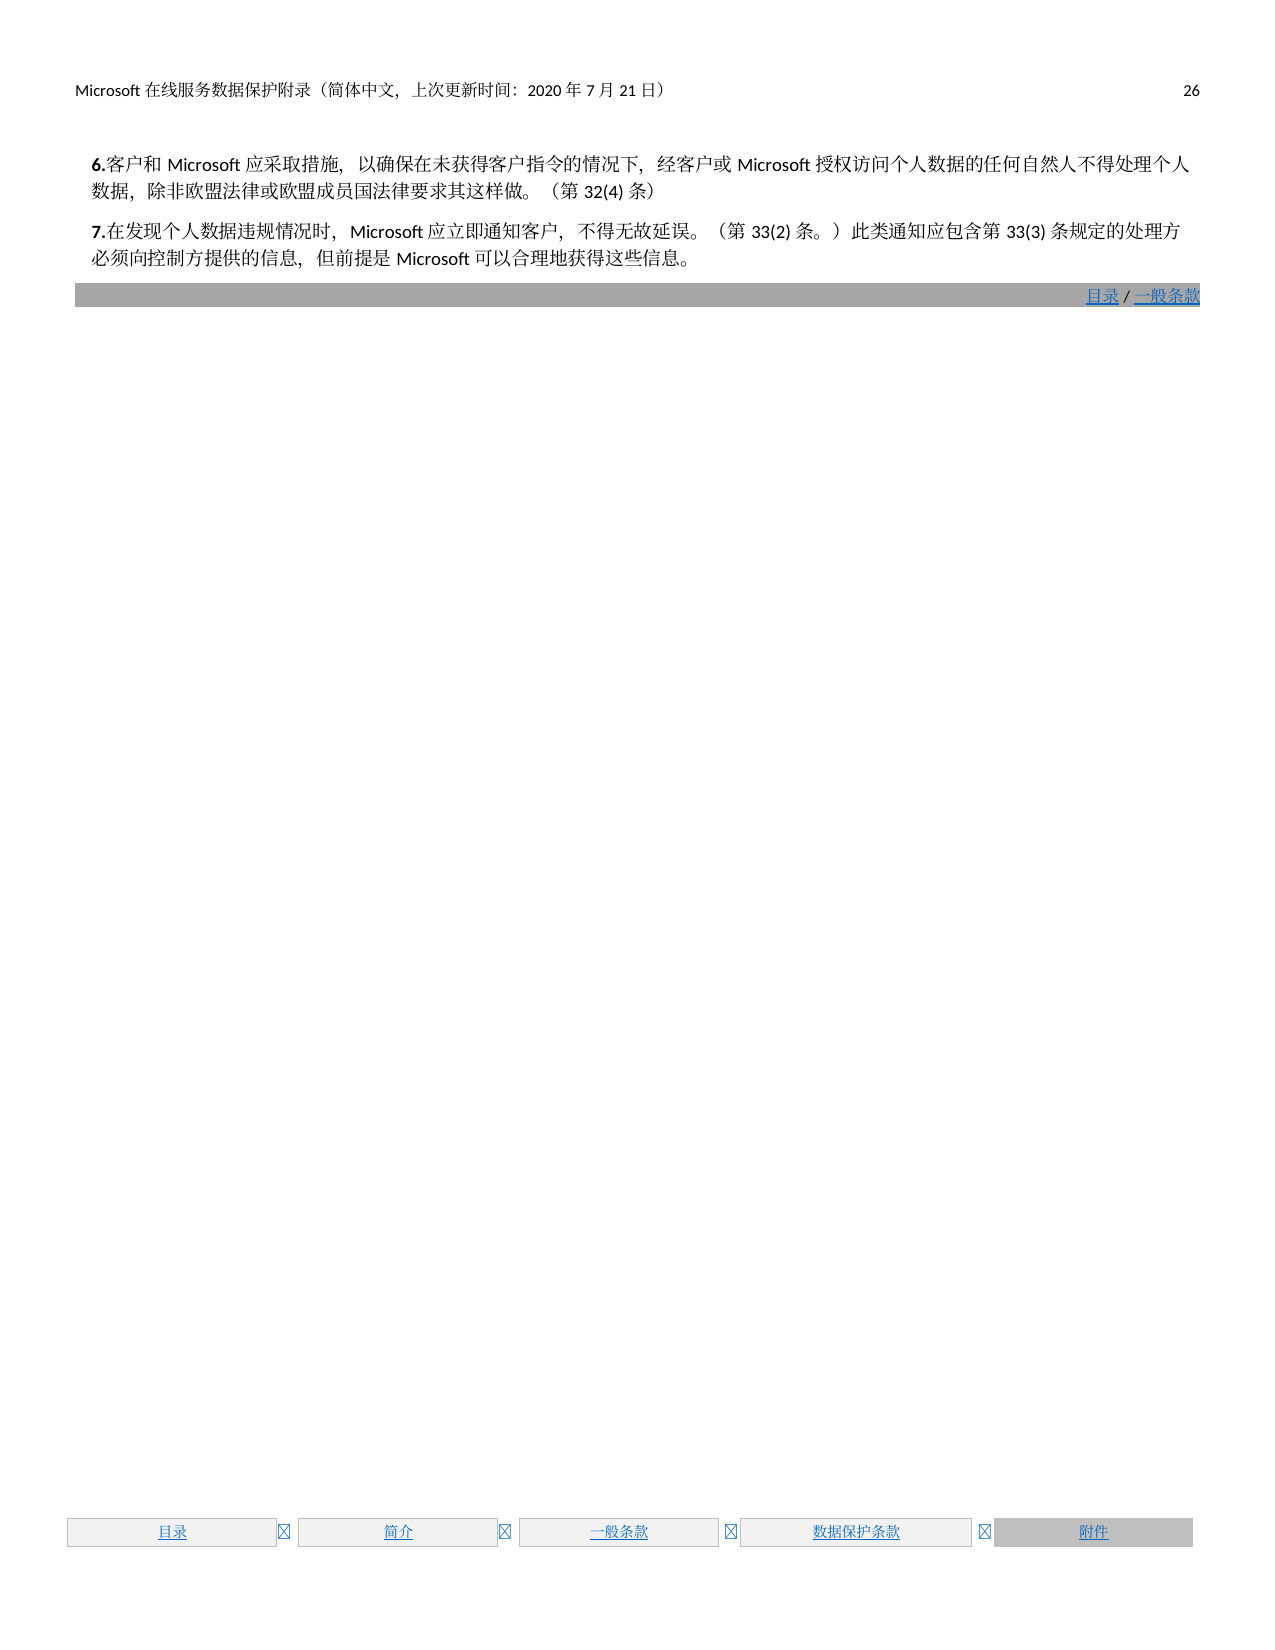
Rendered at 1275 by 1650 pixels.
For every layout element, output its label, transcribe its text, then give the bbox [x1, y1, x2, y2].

list 目录 / 一般条款 [75, 283, 1200, 307]
list 6.客户和 Microsoft 应采取措施，以确保在未获得客户指令的情况下，经客户或 Microsoft 授权访问个人数据的任何自然人不得处理个人数据，除非欧盟法律或欧盟成员国法律要求其这样做。（第 32(4) 条） [91, 150, 1200, 204]
list 7.在发现个人数据违规情况时，Microsoft 应立即通知客户，不得无故延误。（第 33(2) 条。）此类通知应包含第 33(3) 条规定的处理方必须向控制方提供的信息，但前提是 Microsoft 可以合理地获得这些信息。 [91, 216, 1200, 270]
